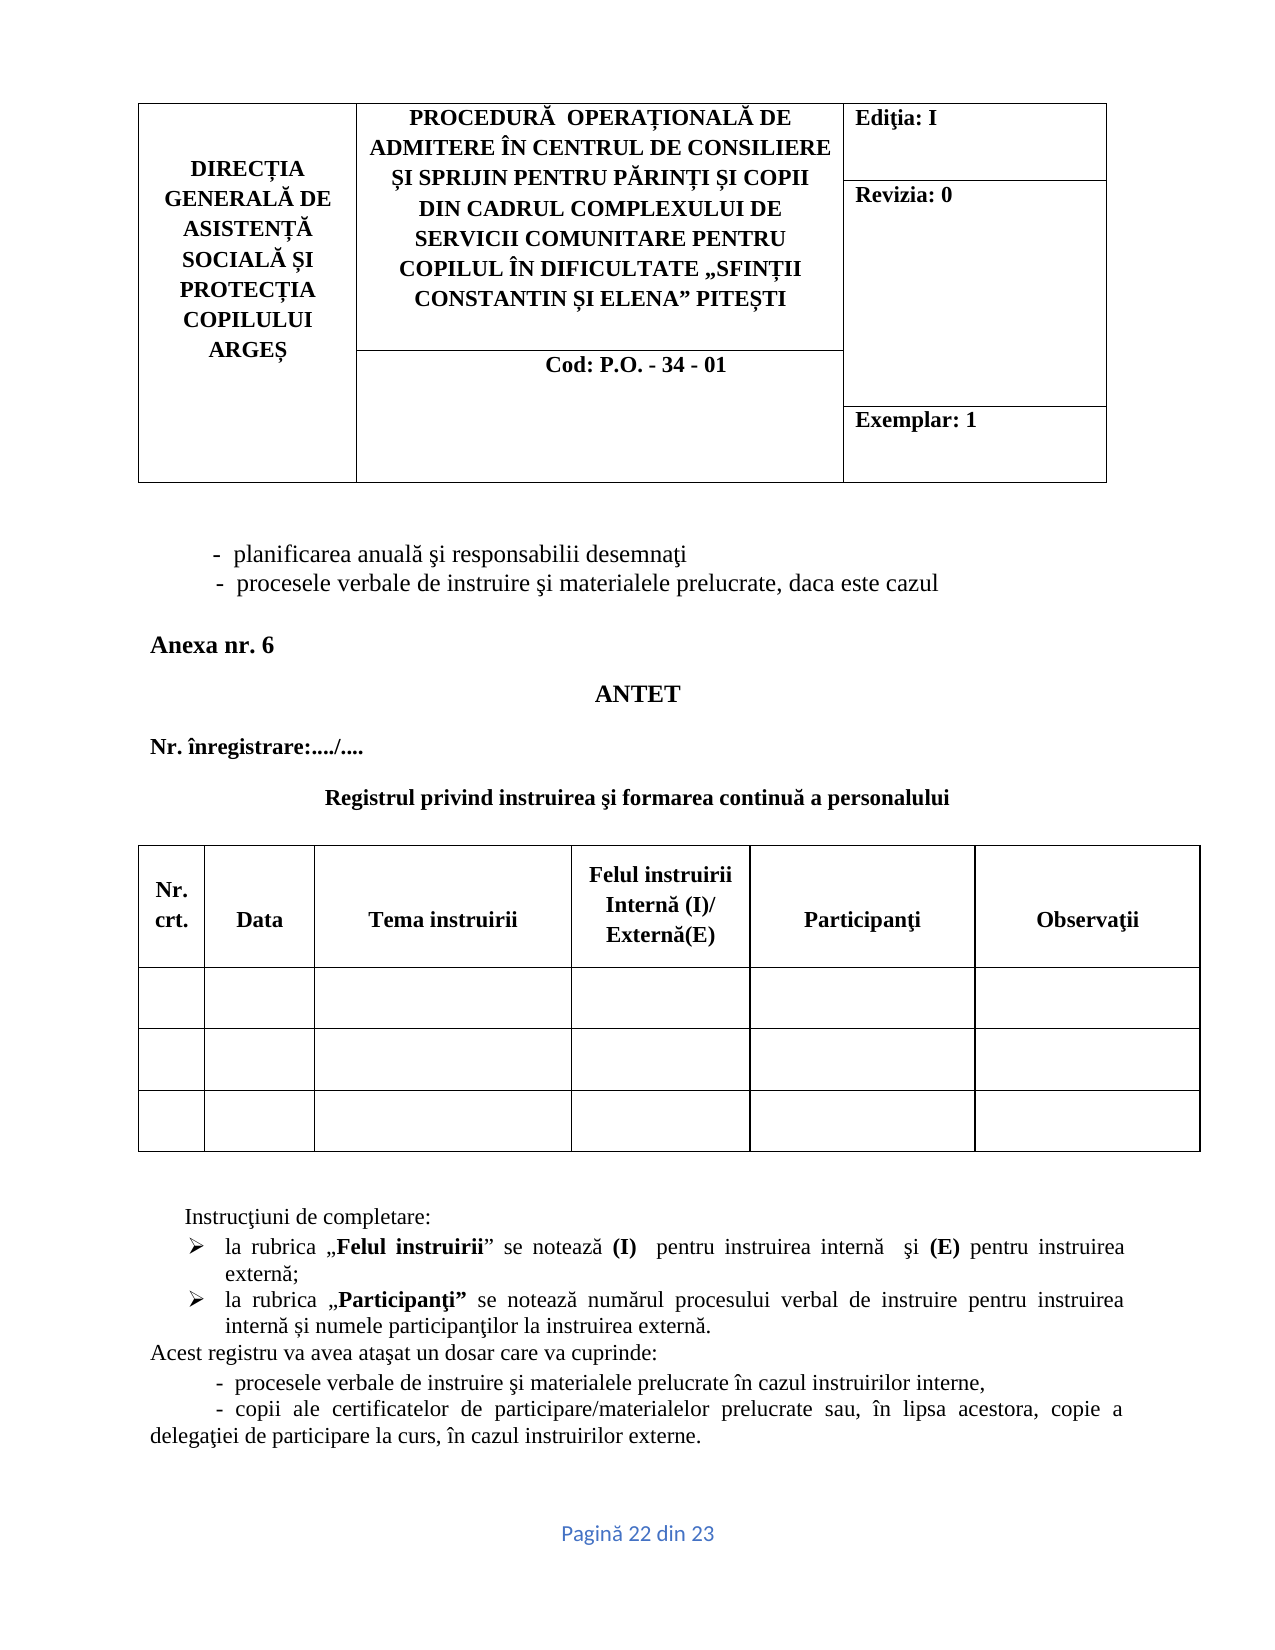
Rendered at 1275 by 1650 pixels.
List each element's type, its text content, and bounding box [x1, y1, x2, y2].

text - copii ale certificatelor de participare/materialelor prelucrate sau, în lipsa acestora, copie a delegaţiei de participare la curs, în cazul instruirilor externe. [150, 1395, 1125, 1448]
table_cell [205, 968, 314, 1028]
text Anexa nr. 6 [150, 630, 1125, 659]
table_header Nr. crt. [139, 846, 204, 967]
table_cell [315, 1029, 571, 1089]
table_cell [751, 1029, 974, 1089]
table_cell [315, 968, 571, 1028]
text Registrul privind instruirea şi formarea continuă a personalului [150, 784, 1125, 811]
text - planificarea anuală şi responsabilii desemnaţi [187, 539, 1125, 568]
table_header Observaţii [976, 846, 1199, 967]
table_header Felul instruirii Internă (I)/ Externă(E) [572, 846, 749, 967]
table_header Data [205, 846, 314, 967]
table_cell [976, 1091, 1199, 1151]
text Nr. înregistrare:..../.... [150, 733, 1125, 760]
table_header Participanţi [751, 846, 974, 967]
table_cell [976, 1029, 1199, 1089]
table_cell [139, 1029, 204, 1089]
text - procesele verbale de instruire şi materialele prelucrate în cazul instruirilor interne, [150, 1369, 1125, 1395]
text Acest registru va avea ataşat un dosar care va cuprinde: [150, 1339, 1125, 1365]
table_cell [205, 1029, 314, 1089]
text ANTET [150, 679, 1125, 708]
table_header Tema instruirii [315, 846, 571, 967]
list la rubrica „Felul instruirii” se notează (I) pentru instruirea internă şi (E) pentru instruirea externă; [187, 1233, 1125, 1286]
table_cell [572, 1029, 749, 1089]
table_cell [315, 1091, 571, 1151]
list la rubrica „Participanţi” se notează numărul procesului verbal de instruire pentru instruirea internă și numele participanţilor la instruirea externă. [187, 1286, 1125, 1339]
table_cell [139, 968, 204, 1028]
table_cell [572, 968, 749, 1028]
table_cell [751, 968, 974, 1028]
table_cell [976, 968, 1199, 1028]
text Instrucţiuni de completare: [150, 1203, 1125, 1229]
table_cell [572, 1091, 749, 1151]
text - procesele verbale de instruire şi materialele prelucrate, daca este cazul [150, 568, 1125, 597]
table_cell [751, 1091, 974, 1151]
table_cell [205, 1091, 314, 1151]
table_cell [139, 1091, 204, 1151]
